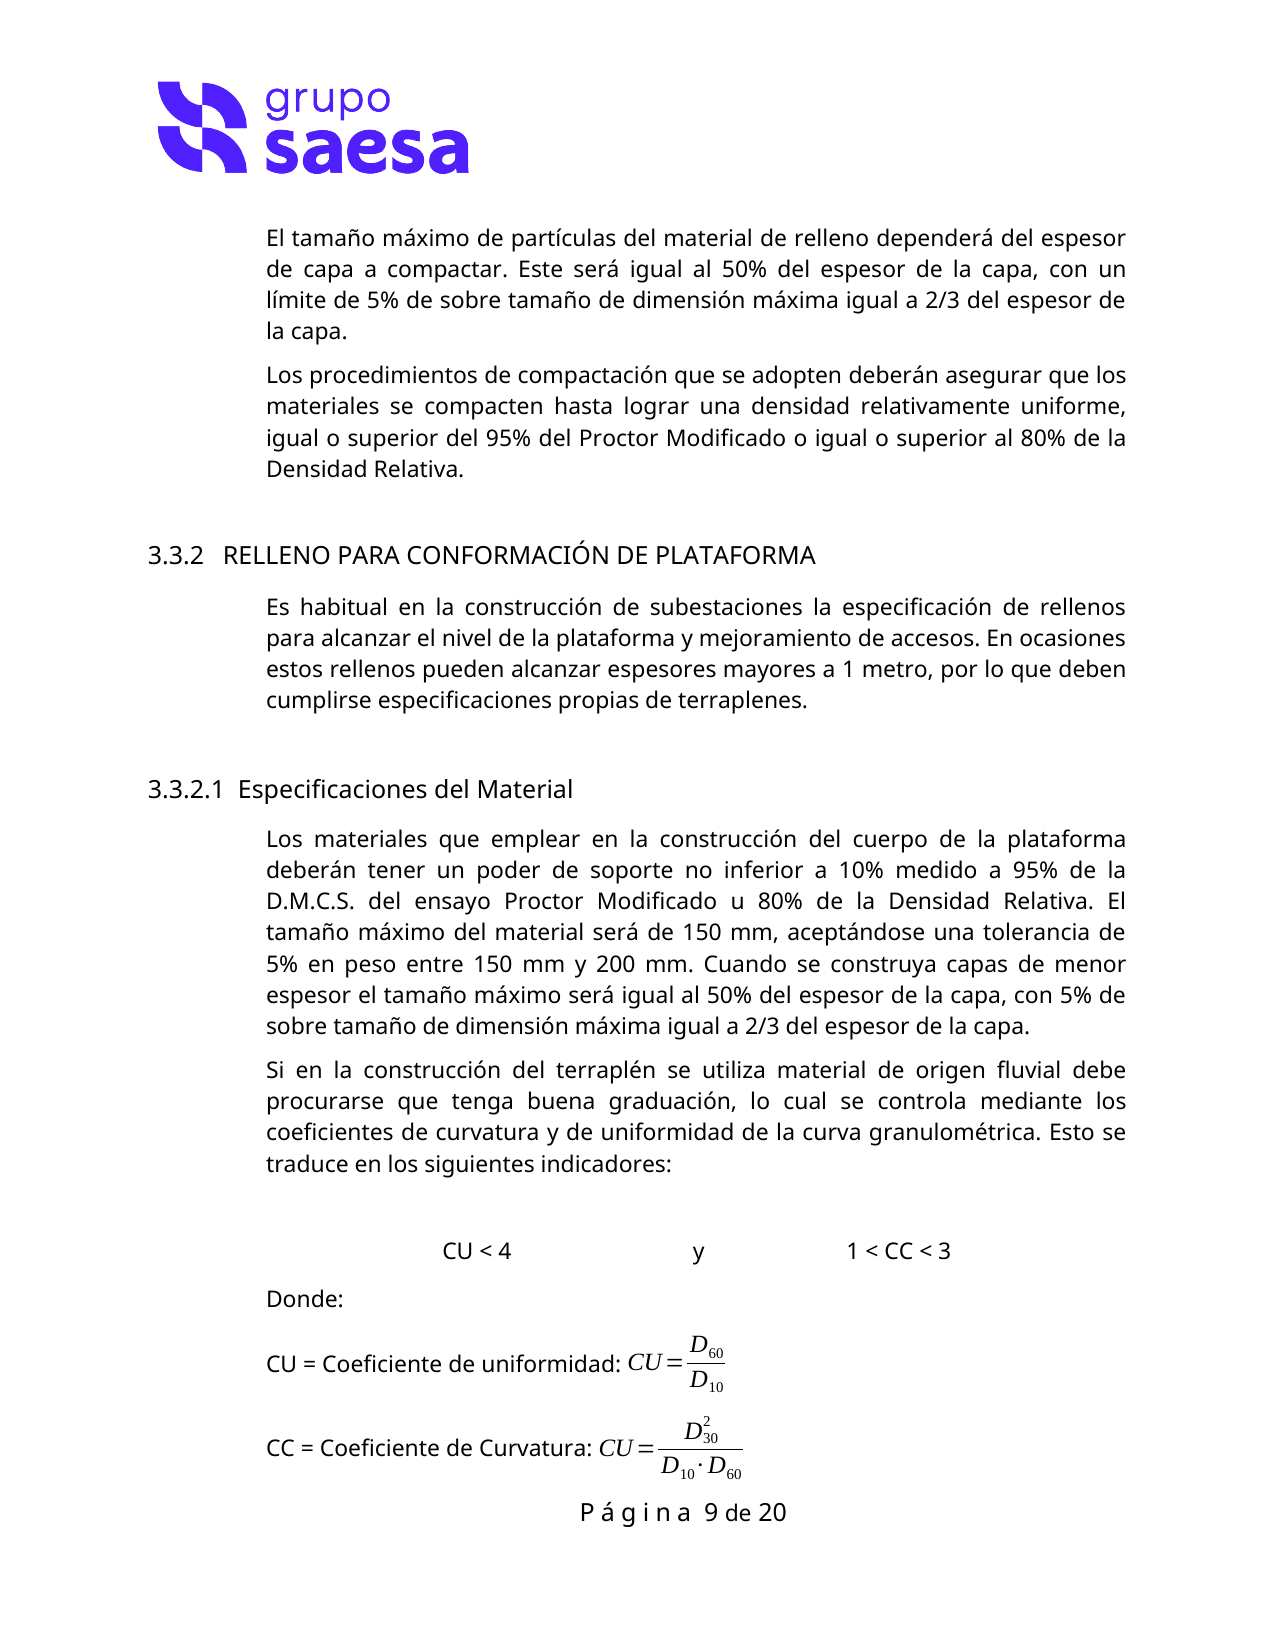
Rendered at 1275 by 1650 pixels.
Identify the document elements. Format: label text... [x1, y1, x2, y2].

subtitle RELLENO PARA CONFORMACIÓN DE PLATAFORMA [148, 537, 1127, 571]
text CC = Coeficiente de Curvatura: [266, 1413, 1127, 1483]
subtitle Especificaciones del Material [148, 772, 1127, 806]
text Donde: [266, 1283, 1127, 1314]
text CU < 4 y 1 < CC < 3 [266, 1235, 1127, 1266]
text Los materiales que emplear en la construcción del cuerpo de la plataforma deberán tener un poder de soporte no inferior a 10% medido a 95% de la D.M.C.S. del ensayo Proctor Modificado u 80% de la Densidad Relativa. El tamaño máximo del material será de 150 mm, aceptándose una tolerancia de 5% en peso entre 150 mm y 200 mm. Cuando se construya capas de menor espesor el tamaño máximo será igual al 50% del espesor de la capa, con 5% de sobre tamaño de dimensión máxima igual a 2/3 del espesor de la capa. [266, 823, 1127, 1041]
picture [147, 73, 478, 177]
text El tamaño máximo de partículas del material de relleno dependerá del espesor de capa a compactar. Este será igual al 50% del espesor de la capa, con un límite de 5% de sobre tamaño de dimensión máxima igual a 2/3 del espesor de la capa. [266, 221, 1127, 346]
text Los procedimientos de compactación que se adopten deberán asegurar que los materiales se compacten hasta lograr una densidad relativamente uniforme, igual o superior del 95% del Proctor Modificado o igual o superior al 80% de la Densidad Relativa. [266, 359, 1127, 484]
text Es habitual en la construcción de subestaciones la especificación de rellenos para alcanzar el nivel de la plataforma y mejoramiento de accesos. En ocasiones estos rellenos pueden alcanzar espesores mayores a 1 metro, por lo que deben cumplirse especificaciones propias de terraplenes. [266, 591, 1127, 716]
text Si en la construcción del terraplén se utiliza material de origen fluvial debe procurarse que tenga buena graduación, lo cual se controla mediante los coeficientes de curvatura y de uniformidad de la curva granulométrica. Esto se traduce en los siguientes indicadores: [266, 1054, 1127, 1179]
text CU = Coeficiente de uniformidad: [266, 1330, 1127, 1396]
